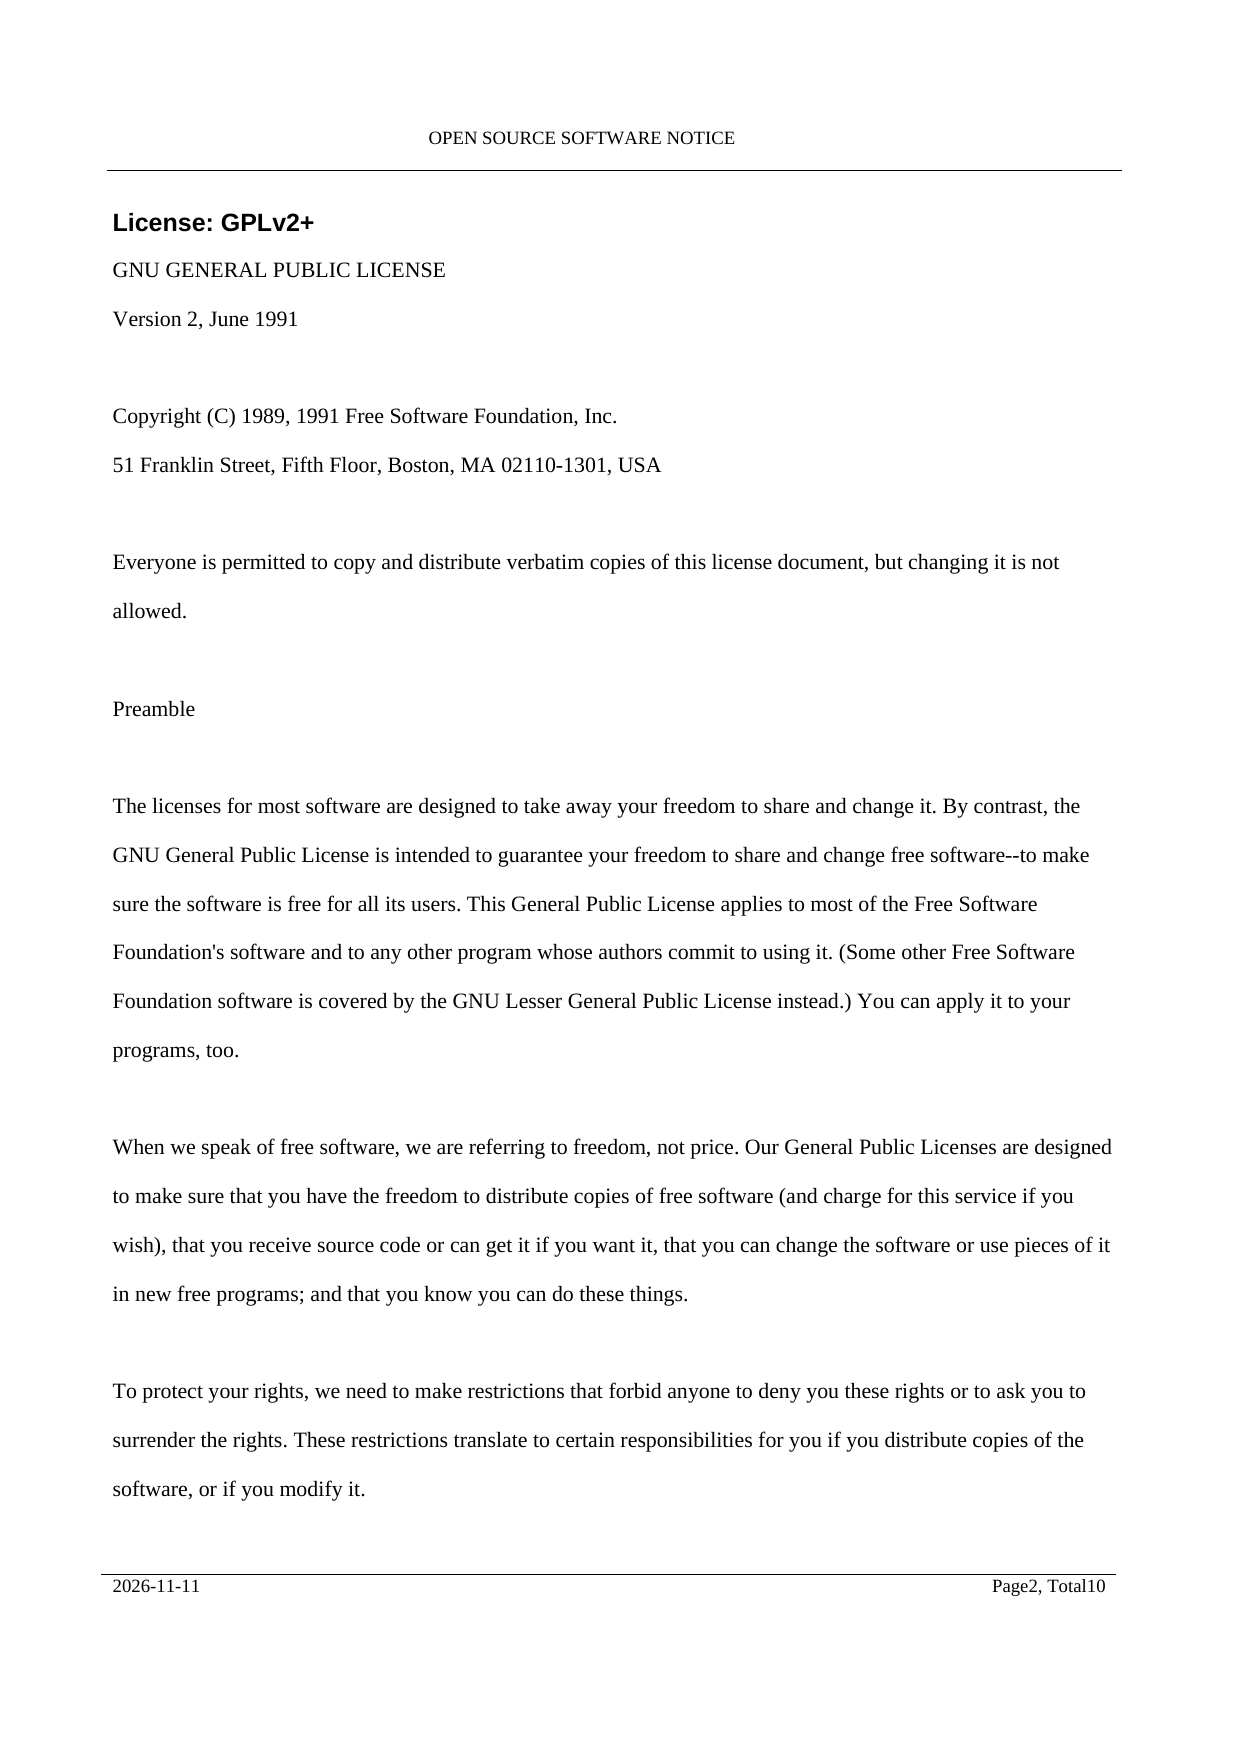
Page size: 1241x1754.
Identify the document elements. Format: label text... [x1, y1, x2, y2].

text License: GPLv2+ [112, 206, 1128, 239]
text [112, 253, 1128, 1504]
